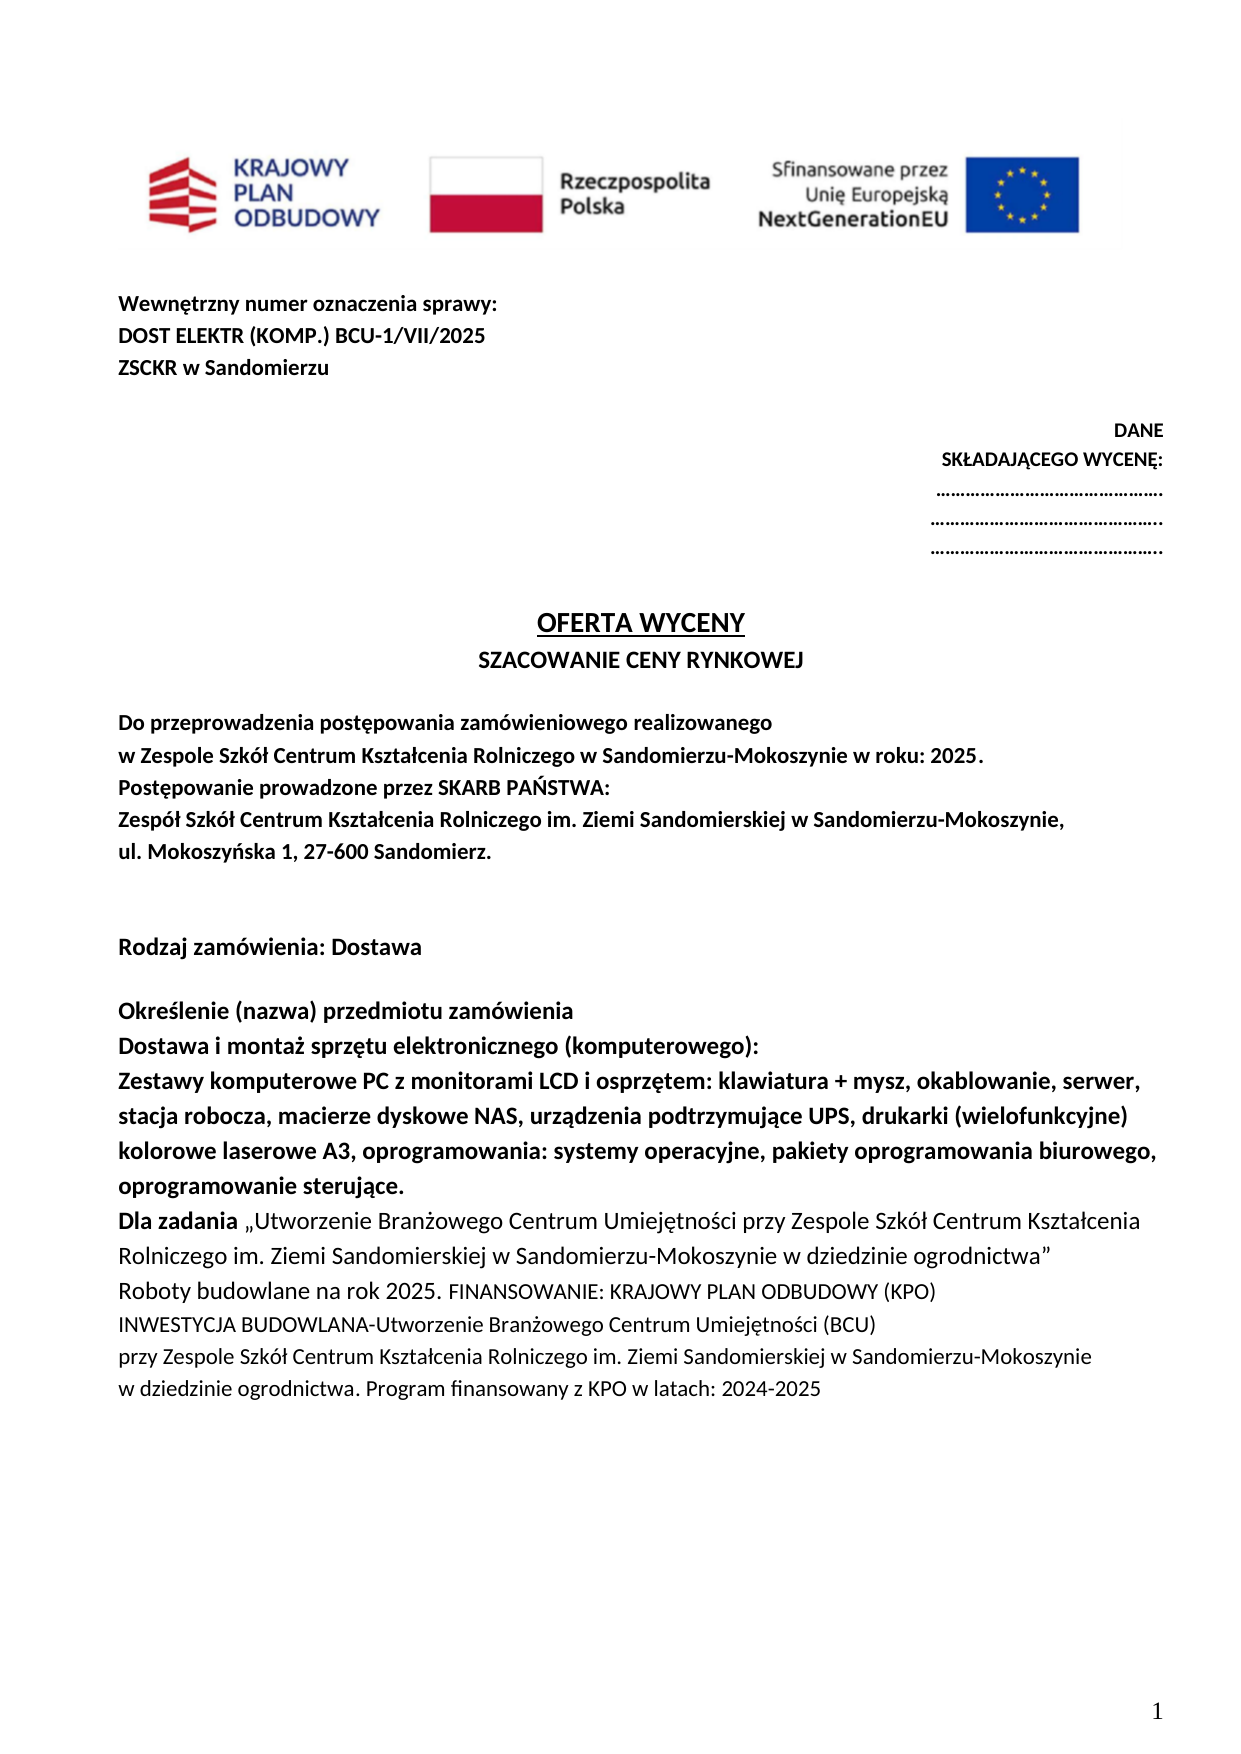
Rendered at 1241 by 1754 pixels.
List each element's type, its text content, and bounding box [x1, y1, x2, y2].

text Określenie (nazwa) przedmiotu zamówienia [118, 995, 1163, 1026]
text ………………………………………. ……………………………………….. ……………………………………….. [118, 476, 1163, 559]
text Rodzaj zamówienia: Dostawa [118, 931, 1163, 961]
text DANE [118, 417, 1163, 443]
text SKŁADAJĄCEGO WYCENĘ: [118, 447, 1163, 472]
text Dostawa i montaż sprzętu elektronicznego (komputerowego): Zestawy komputerowe PC z monitorami LCD i osprzętem: klawiatura + mysz, okablowanie, serwer, stacja robocza, macierze dyskowe NAS, urządzenia podtrzymujące UPS, drukarki (wielofunkcyjne) kolorowe laserowe A3, oprogramowania: systemy operacyjne, pakiety oprogramowania biurowego, oprogramowanie sterujące. [118, 1030, 1163, 1201]
text Dla zadania „Utworzenie Branżowego Centrum Umiejętności przy Zespole Szkół Centrum Kształcenia Rolniczego im. Ziemi Sandomierskiej w Sandomierzu-Mokoszynie w dziedzinie ogrodnictwa” [118, 1205, 1163, 1271]
text Postępowanie prowadzone przez SKARB PAŃSTWA: Zespół Szkół Centrum Kształcenia Rolniczego im. Ziemi Sandomierskiej w Sandomierzu-Mokoszynie, ul. Mokoszyńska 1, 27-600 Sandomierz. [118, 773, 1163, 865]
text OFERTA WYCENY SZACOWANIE CENY RYNKOWEJ [118, 604, 1163, 675]
text Roboty budowlane na rok 2025. FINANSOWANIE: KRAJOWY PLAN ODBUDOWY (KPO) [118, 1275, 1163, 1306]
text INWESTYCJA BUDOWLANA-Utworzenie Branżowego Centrum Umiejętności (BCU) przy Zespole Szkół Centrum Kształcenia Rolniczego im. Ziemi Sandomierskiej w Sandomierzu-Mokoszynie w dziedzinie ogrodnictwa. Program finansowany z KPO w latach: 2024-2025 [118, 1310, 1163, 1402]
text ZSCKR w Sandomierzu [118, 353, 1163, 381]
text Do przeprowadzenia postępowania zamówieniowego realizowanego w Zespole Szkół Centrum Kształcenia Rolniczego w Sandomierzu-Mokoszynie w roku: 2025. [118, 708, 1163, 769]
text Wewnętrzny numer oznaczenia sprawy: DOST ELEKTR (KOMP.) BCU-1/VII/2025 [118, 289, 1163, 349]
picture [118, 118, 1123, 250]
